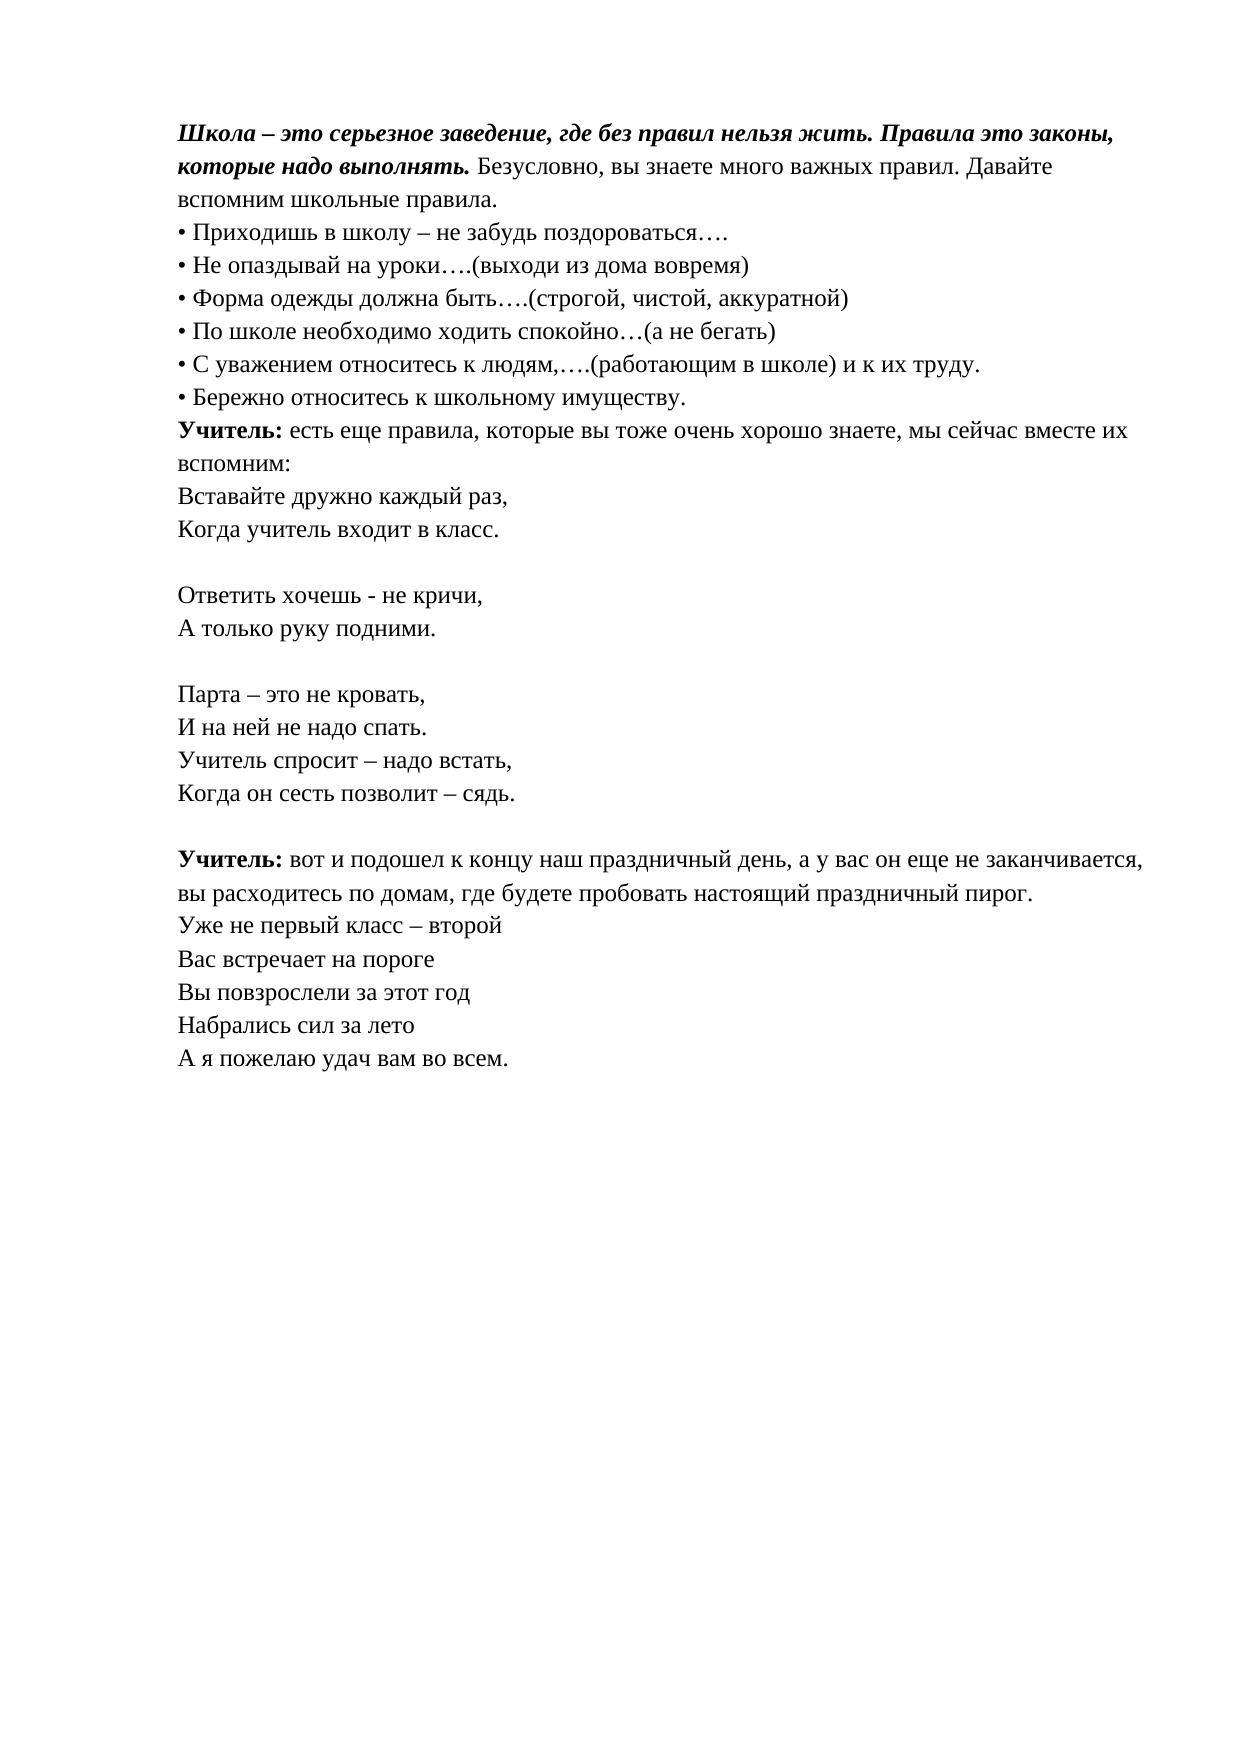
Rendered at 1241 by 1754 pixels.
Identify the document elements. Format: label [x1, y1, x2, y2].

text [177, 118, 1152, 1071]
